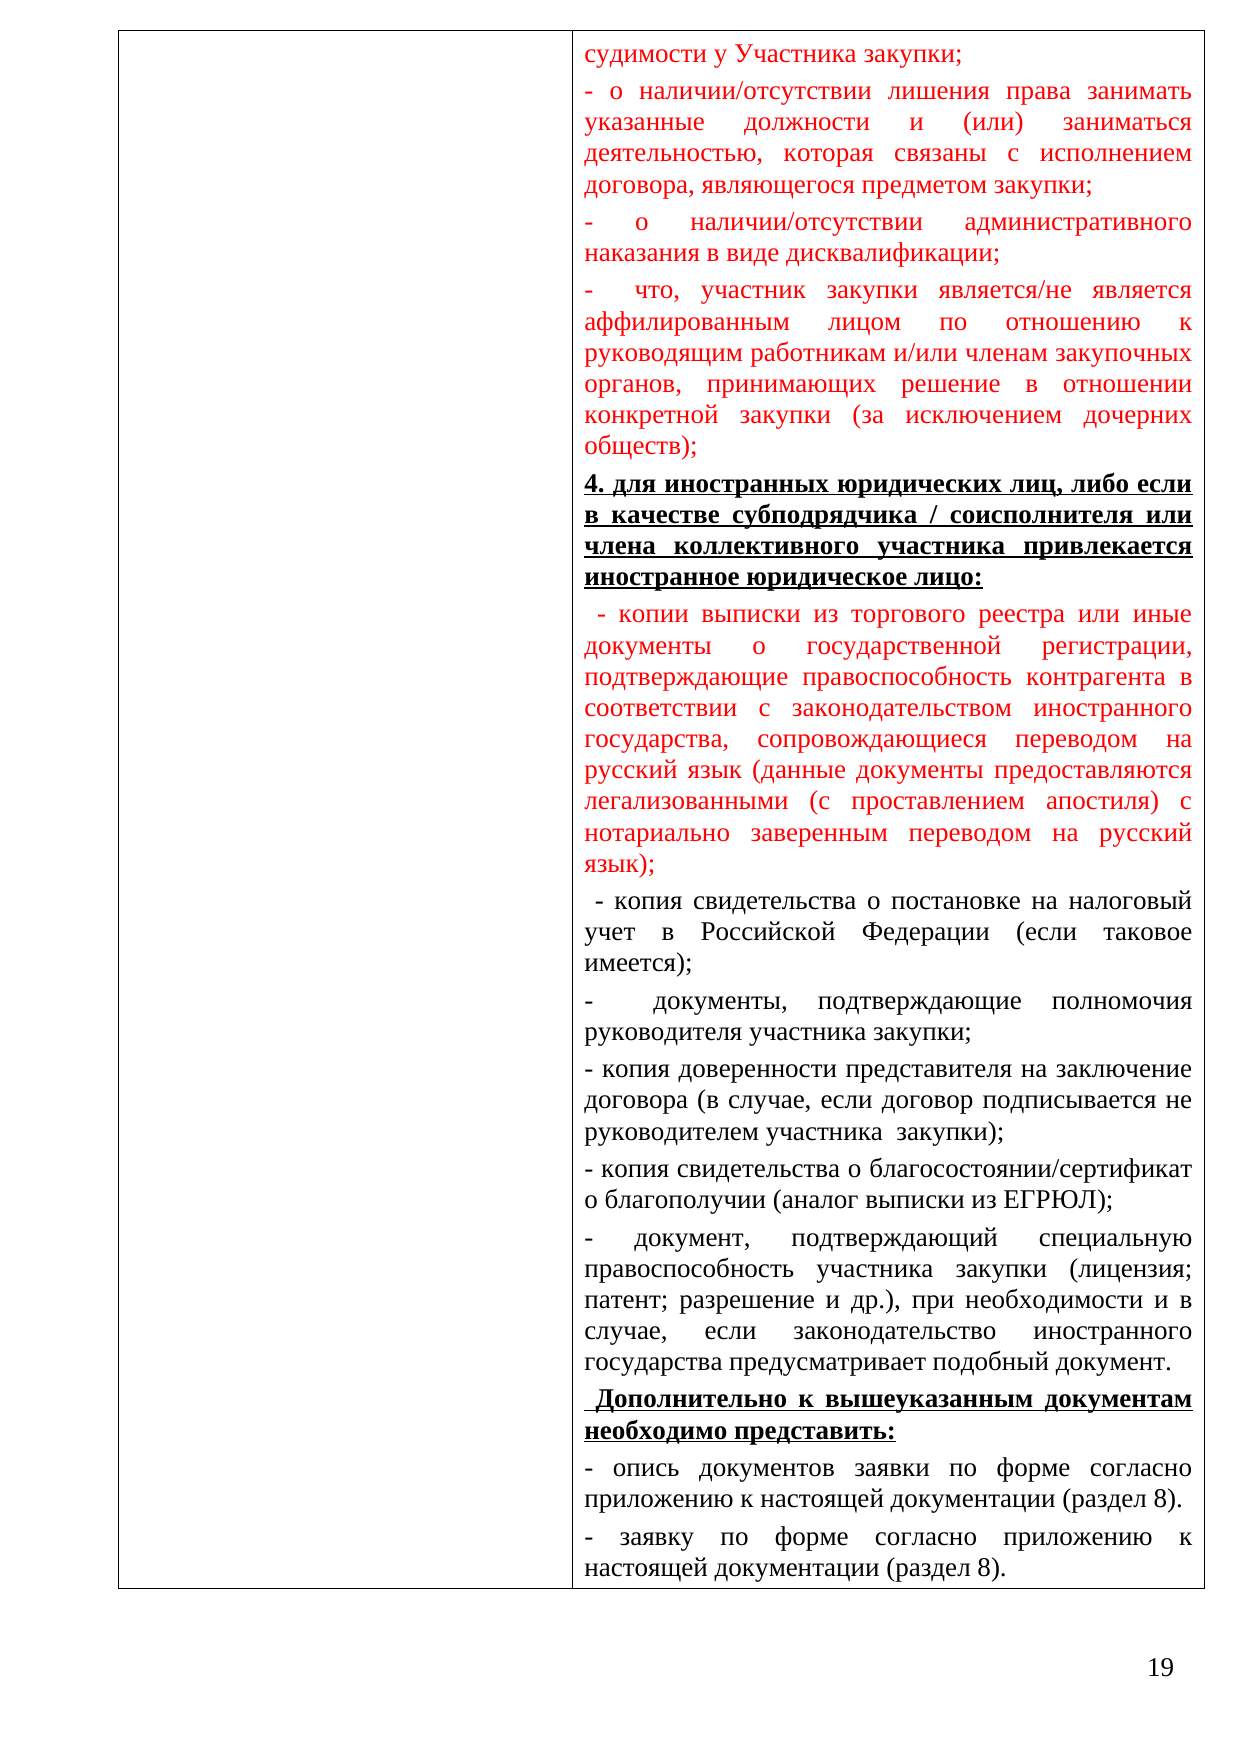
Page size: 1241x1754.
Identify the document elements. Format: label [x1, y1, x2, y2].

table_cell [573, 31, 1204, 1588]
table_cell [119, 31, 572, 1588]
